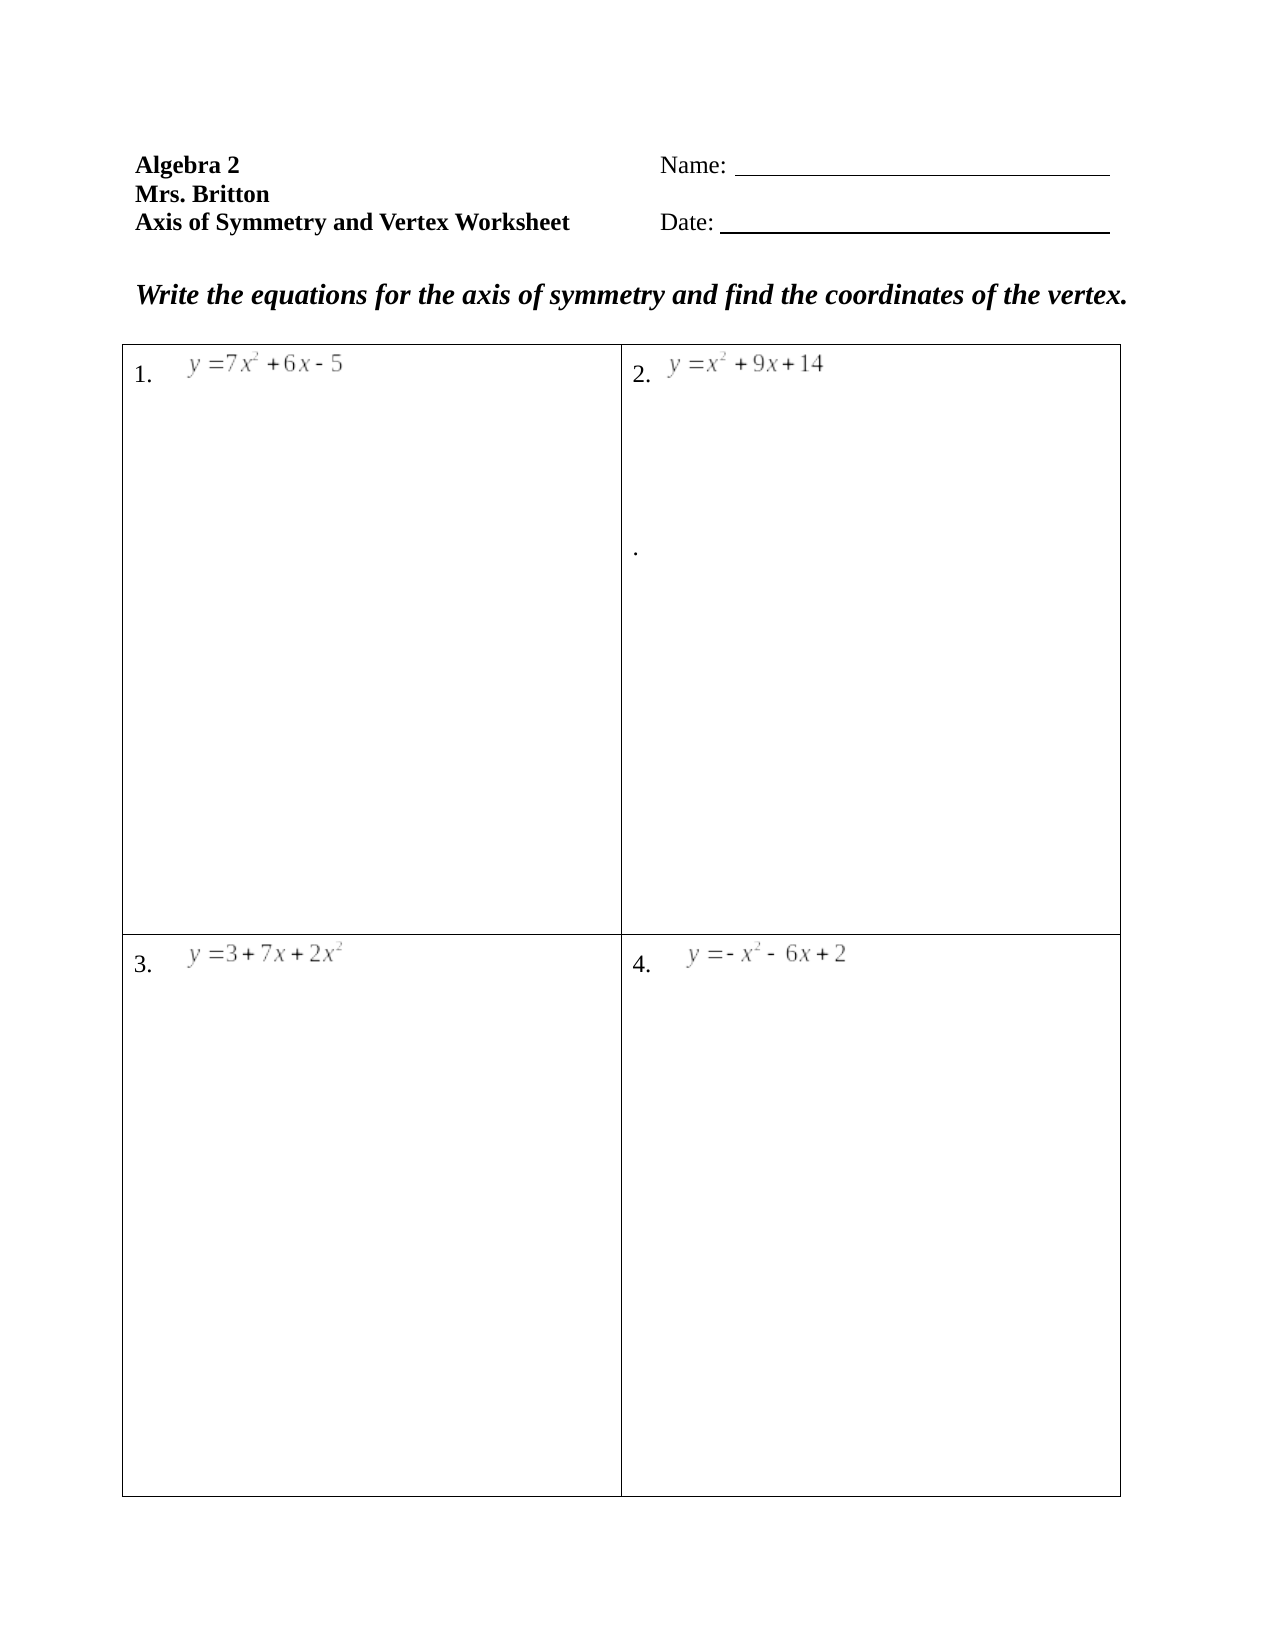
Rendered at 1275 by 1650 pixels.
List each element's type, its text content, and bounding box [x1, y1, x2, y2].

text Mrs. Britton [135, 179, 1140, 207]
table_cell 4. [622, 935, 1120, 1496]
table_header 2. . [622, 345, 1120, 934]
text Axis of Symmetry and Vertex Worksheet Date: [135, 207, 1140, 236]
table_header 1. [123, 345, 621, 934]
text Algebra 2 Name: [135, 150, 1140, 179]
text Write the equations for the axis of symmetry and find the coordinates of the vertex. [135, 277, 1140, 311]
table_cell 3. [123, 935, 621, 1496]
